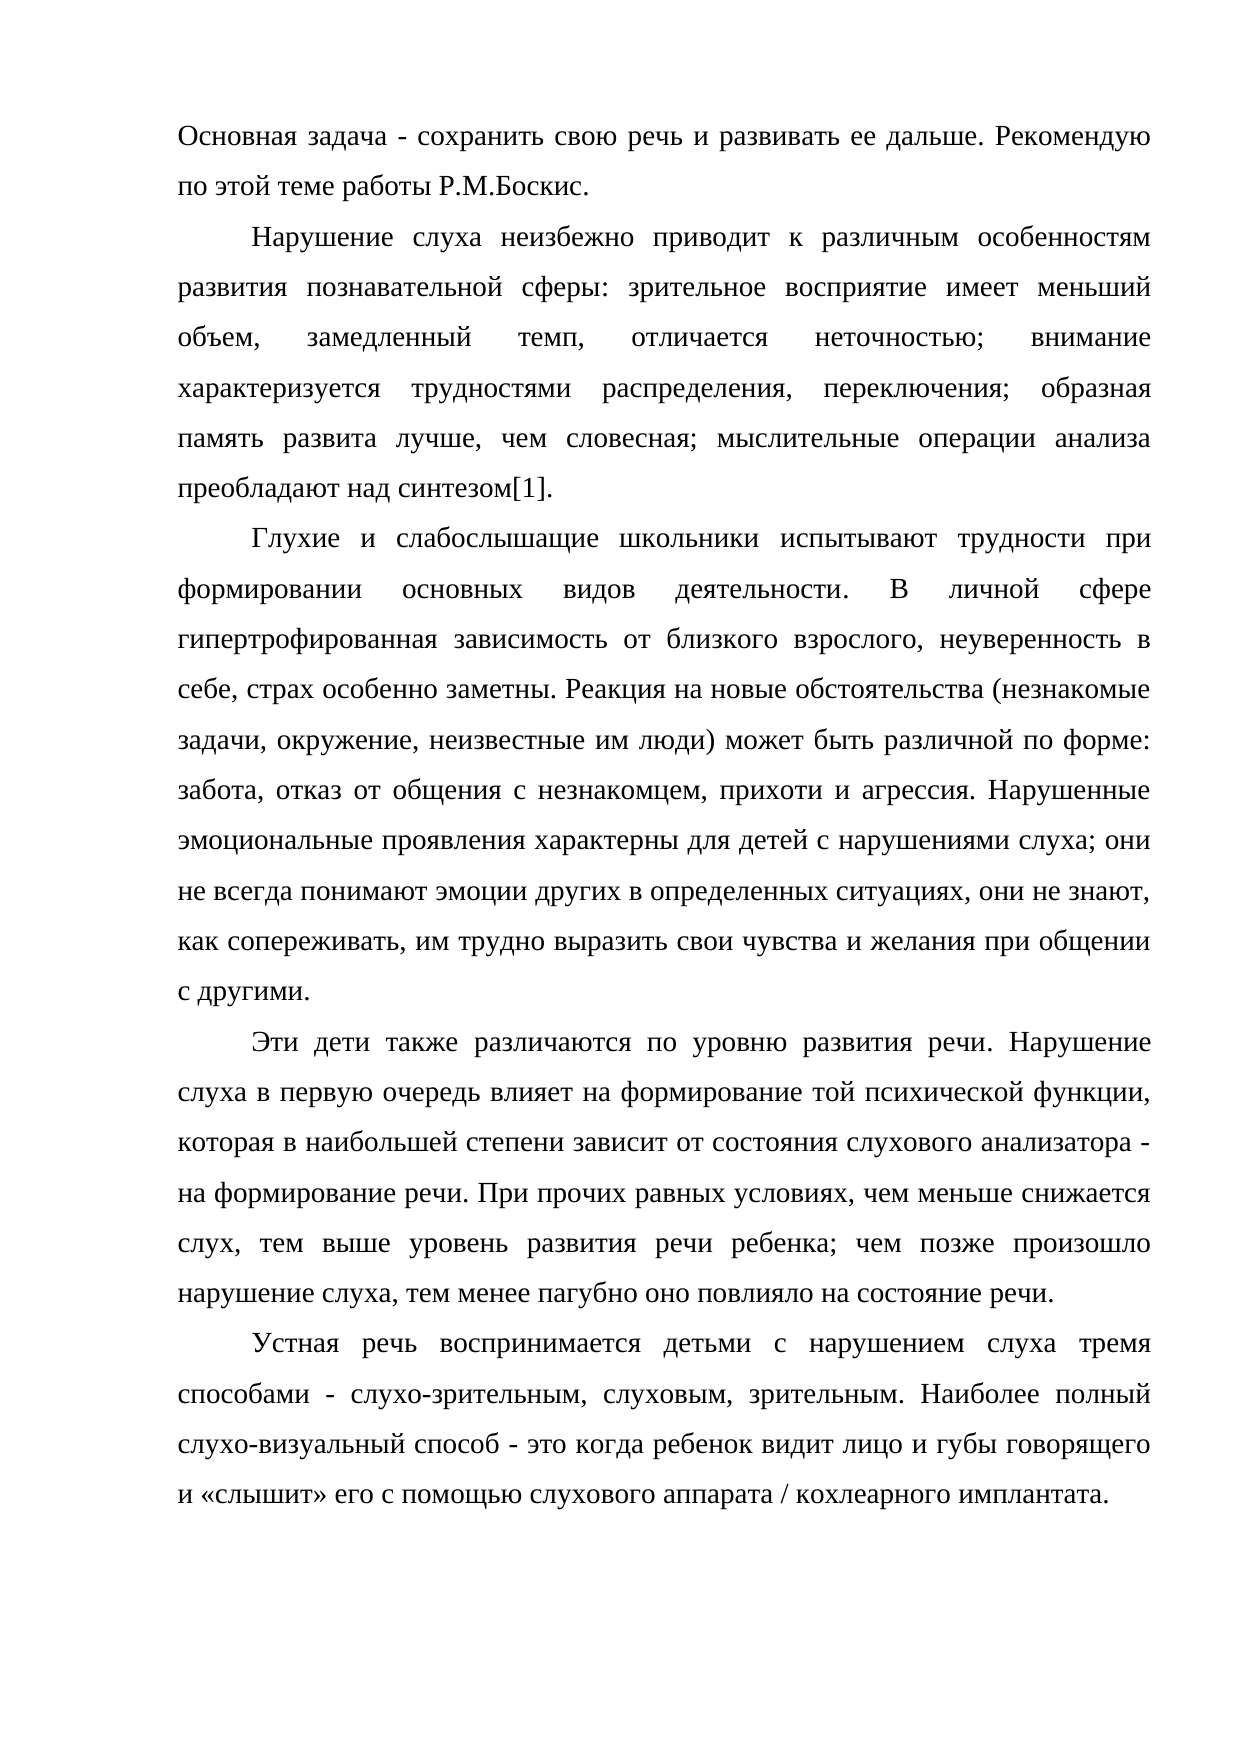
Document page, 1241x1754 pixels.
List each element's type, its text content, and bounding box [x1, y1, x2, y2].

text Устная речь воспринимается детьми с нарушением слуха тремя способами - слухо-зрительным, слуховым, зрительным. Наиболее полный слухо-визуальный способ - это когда ребенок видит лицо и губы говорящего и «слышит» его с помощью слухового аппарата / кохлеарного имплантата. [177, 1326, 1152, 1510]
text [177, 118, 1152, 202]
text Глухие и слабослышащие школьники испытывают трудности при формировании основных видов деятельности. В личной сфере гипертрофированная зависимость от близкого взрослого, неуверенность в себе, страх особенно заметны. Реакция на новые обстоятельства (незнакомые задачи, окружение, неизвестные им люди) может быть различной по форме: забота, отказ от общения с незнакомцем, прихоти и агрессия. Нарушенные эмоциональные проявления характерны для детей с нарушениями слуха; они не всегда понимают эмоции других в определенных ситуациях, они не знают, как сопереживать, им трудно выразить свои чувства и желания при общении с другими. [177, 521, 1152, 1007]
text Нарушение слуха неизбежно приводит к различным особенностям развития познавательной сферы: зрительное восприятие имеет меньший объем, замедленный темп, отличается неточностью; внимание характеризуется трудностями распределения, переключения; образная память развита лучше, чем словесная; мыслительные операции анализа преобладают над синтезом[1]. [177, 219, 1152, 504]
text Эти дети также различаются по уровню развития речи. Нарушение слуха в первую очередь влияет на формирование той психической функции, которая в наибольшей степени зависит от состояния слухового анализатора - на формирование речи. При прочих равных условиях, чем меньше снижается слух, тем выше уровень развития речи ребенка; чем позже произошло нарушение слуха, тем менее пагубно оно повлияло на состояние речи. [177, 1024, 1152, 1309]
